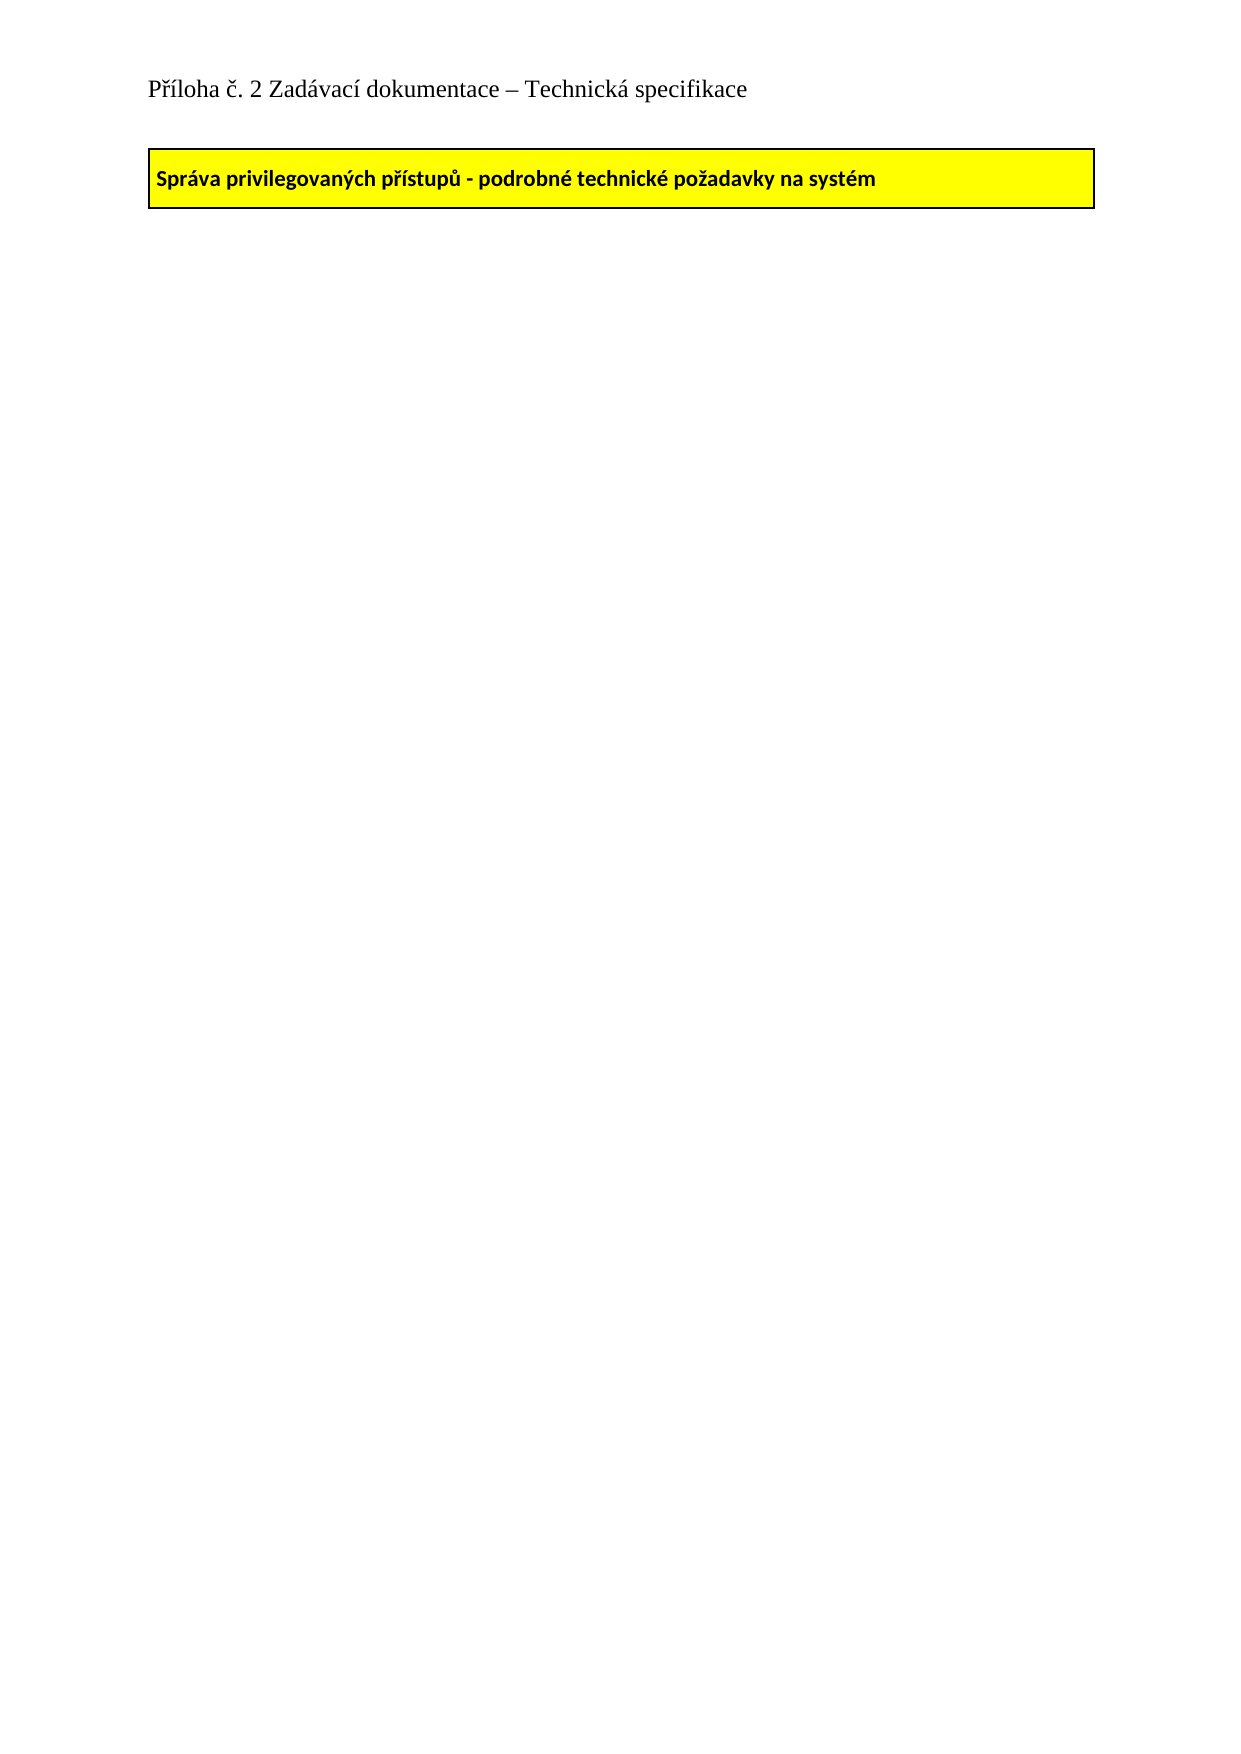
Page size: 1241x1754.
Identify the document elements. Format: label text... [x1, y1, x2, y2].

table_header Správa privilegovaných přístupů - podrobné technické požadavky na systém [150, 150, 1093, 207]
